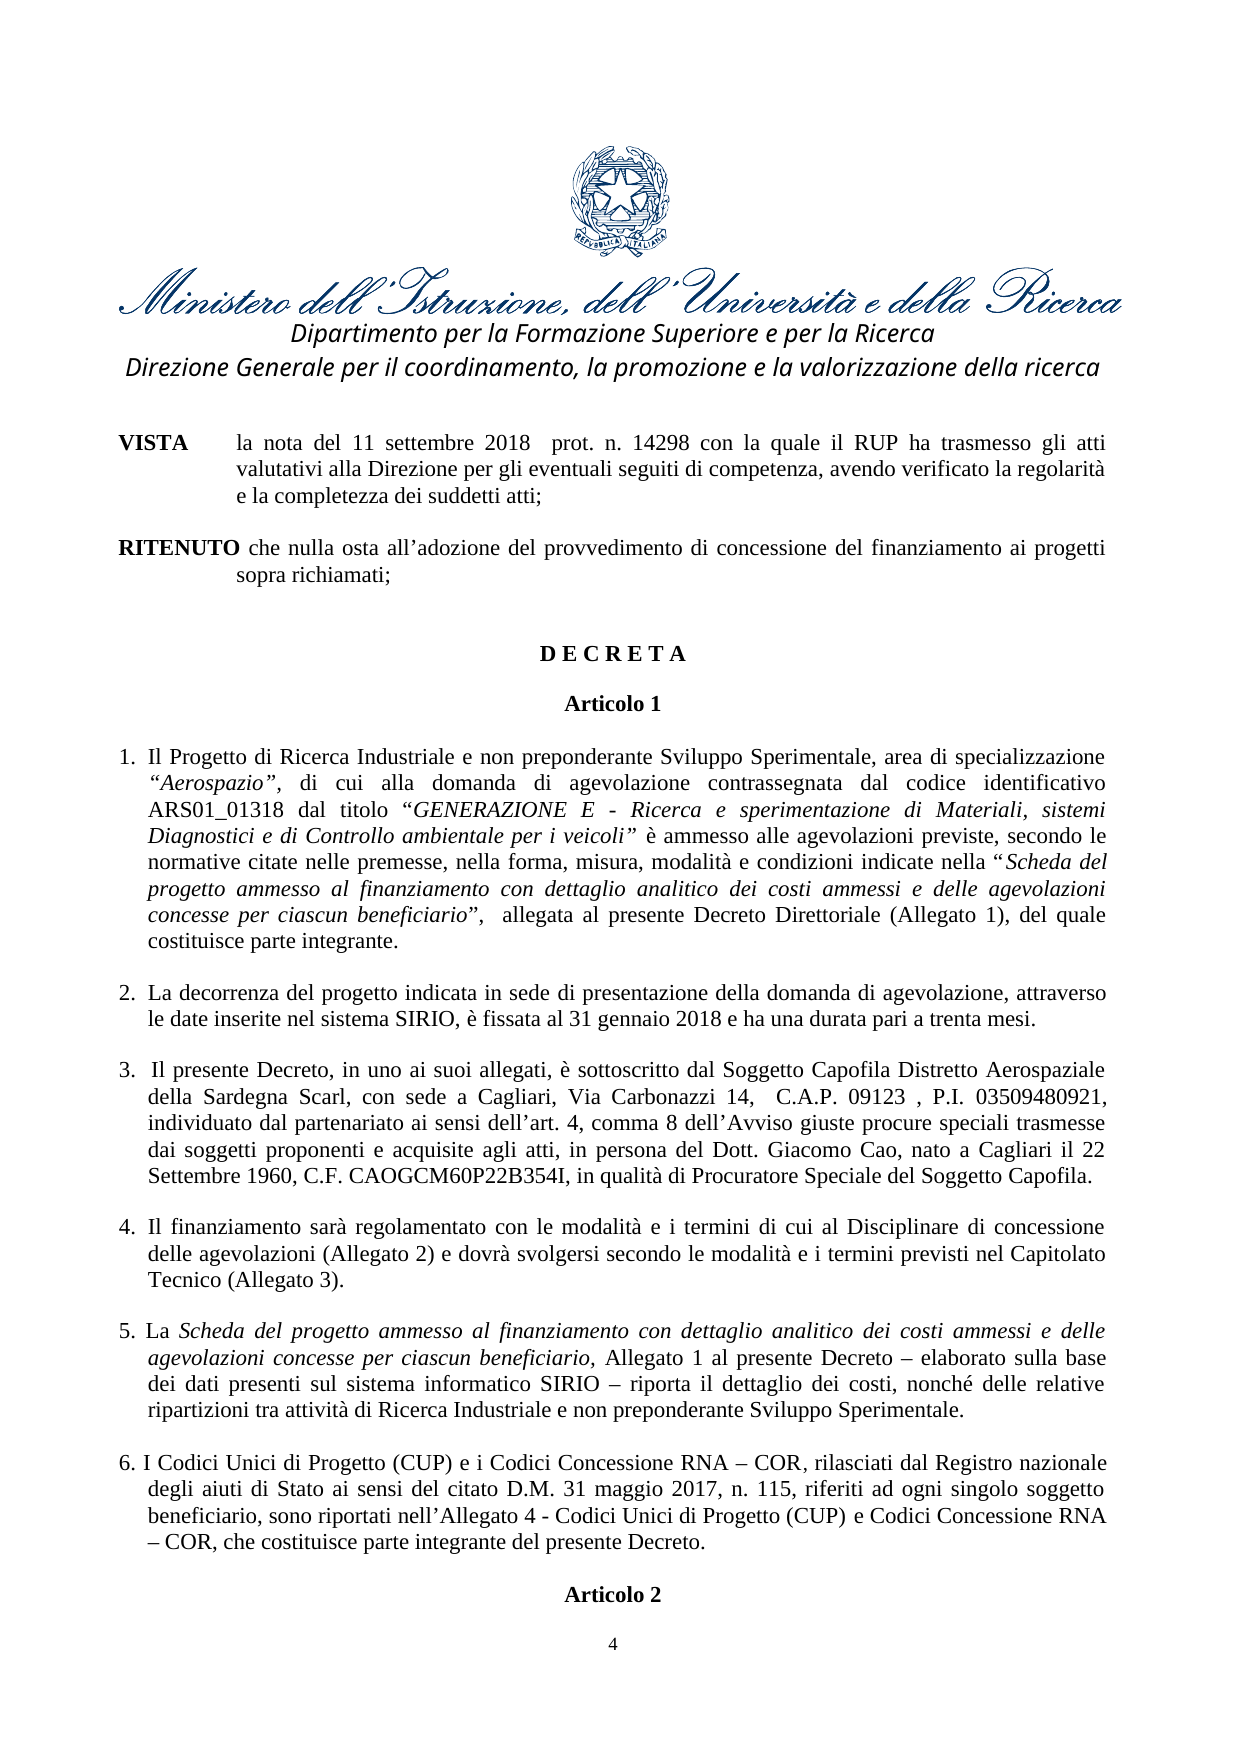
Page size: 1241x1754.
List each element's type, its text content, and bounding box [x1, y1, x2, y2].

text Articolo 1 [118, 690, 1107, 717]
text Articolo 2 [118, 1581, 1107, 1607]
text 5. La Scheda del progetto ammesso al finanziamento con dettaglio analitico dei costi ammessi e delle agevolazioni concesse per ciascun beneficiario, Allegato 1 al presente Decreto – elaborato sulla base dei dati presenti sul sistema informatico SIRIO – riporta il dettaglio dei costi, nonché delle relative ripartizioni tra attività di Ricerca Industriale e non preponderante Sviluppo Sperimentale. [119, 1317, 1107, 1423]
text 2. La decorrenza del progetto indicata in sede di presentazione della domanda di agevolazione, attraverso le date inserite nel sistema SIRIO, è fissata al 31 gennaio 2018 e ha una durata pari a trenta mesi. [119, 979, 1107, 1032]
text 4. Il finanziamento sarà regolamentato con le modalità e i termini di cui al Disciplinare di concessione delle agevolazioni (Allegato 2) e dovrà svolgersi secondo le modalità e i termini previsti nel Capitolato Tecnico (Allegato 3). [119, 1213, 1107, 1292]
text 6. I Codici Unici di Progetto (CUP) e i Codici Concessione RNA – COR, rilasciati dal Registro nazionale degli aiuti di Stato ai sensi del citato D.M. 31 maggio 2017, n. 115, riferiti ad ogni singolo soggetto beneficiario, sono riportati nell’Allegato 4 - Codici Unici di Progetto (CUP) e Codici Concessione RNA – COR, che costituisce parte integrante del presente Decreto. [119, 1449, 1107, 1554]
text VISTA la nota del 11 settembre 2018 prot. n. 14298 con la quale il RUP ha trasmesso gli atti valutativi alla Direzione per gli eventuali seguiti di competenza, avendo verificato la regolarità e la completezza dei suddetti atti; [118, 429, 1107, 508]
text RITENUTO che nulla osta all’adozione del provvedimento di concessione del finanziamento ai progetti sopra richiamati; [118, 534, 1107, 587]
subtitle D E C R E T A [118, 640, 1107, 666]
text 3. Il presente Decreto, in uno ai suoi allegati, è sottoscritto dal Soggetto Capofila Distretto Aerospaziale della Sardegna Scarl, con sede a Cagliari, Via Carbonazzi 14, C.A.P. 09123 , P.I. 03509480921, individuato dal partenariato ai sensi dell’art. 4, comma 8 dell’Avviso giuste procure speciali trasmesse dai soggetti proponenti e acquisite agli atti, in persona del Dott. Giacomo Cao, nato a Cagliari il 22 Settembre 1960, C.F. CAOGCM60P22B354I, in qualità di Procuratore Speciale del Soggetto Capofila. [119, 1057, 1107, 1188]
text 1. Il Progetto di Ricerca Industriale e non preponderante Sviluppo Sperimentale, area di specializzazione “Aerospazio”, di cui alla domanda di agevolazione contrassegnata dal codice identificativo ARS01_01318 dal titolo “GENERAZIONE E - Ricerca e sperimentazione di Materiali, sistemi Diagnostici e di Controllo ambientale per i veicoli” è ammesso alle agevolazioni previste, secondo le normative citate nelle premesse, nella forma, misura, modalità e condizioni indicate nella “Scheda del progetto ammesso al finanziamento con dettaglio analitico dei costi ammessi e delle agevolazioni concesse per ciascun beneficiario”, allegata al presente Decreto Direttoriale (Allegato 1), del quale costituisce parte integrante. [119, 743, 1107, 954]
